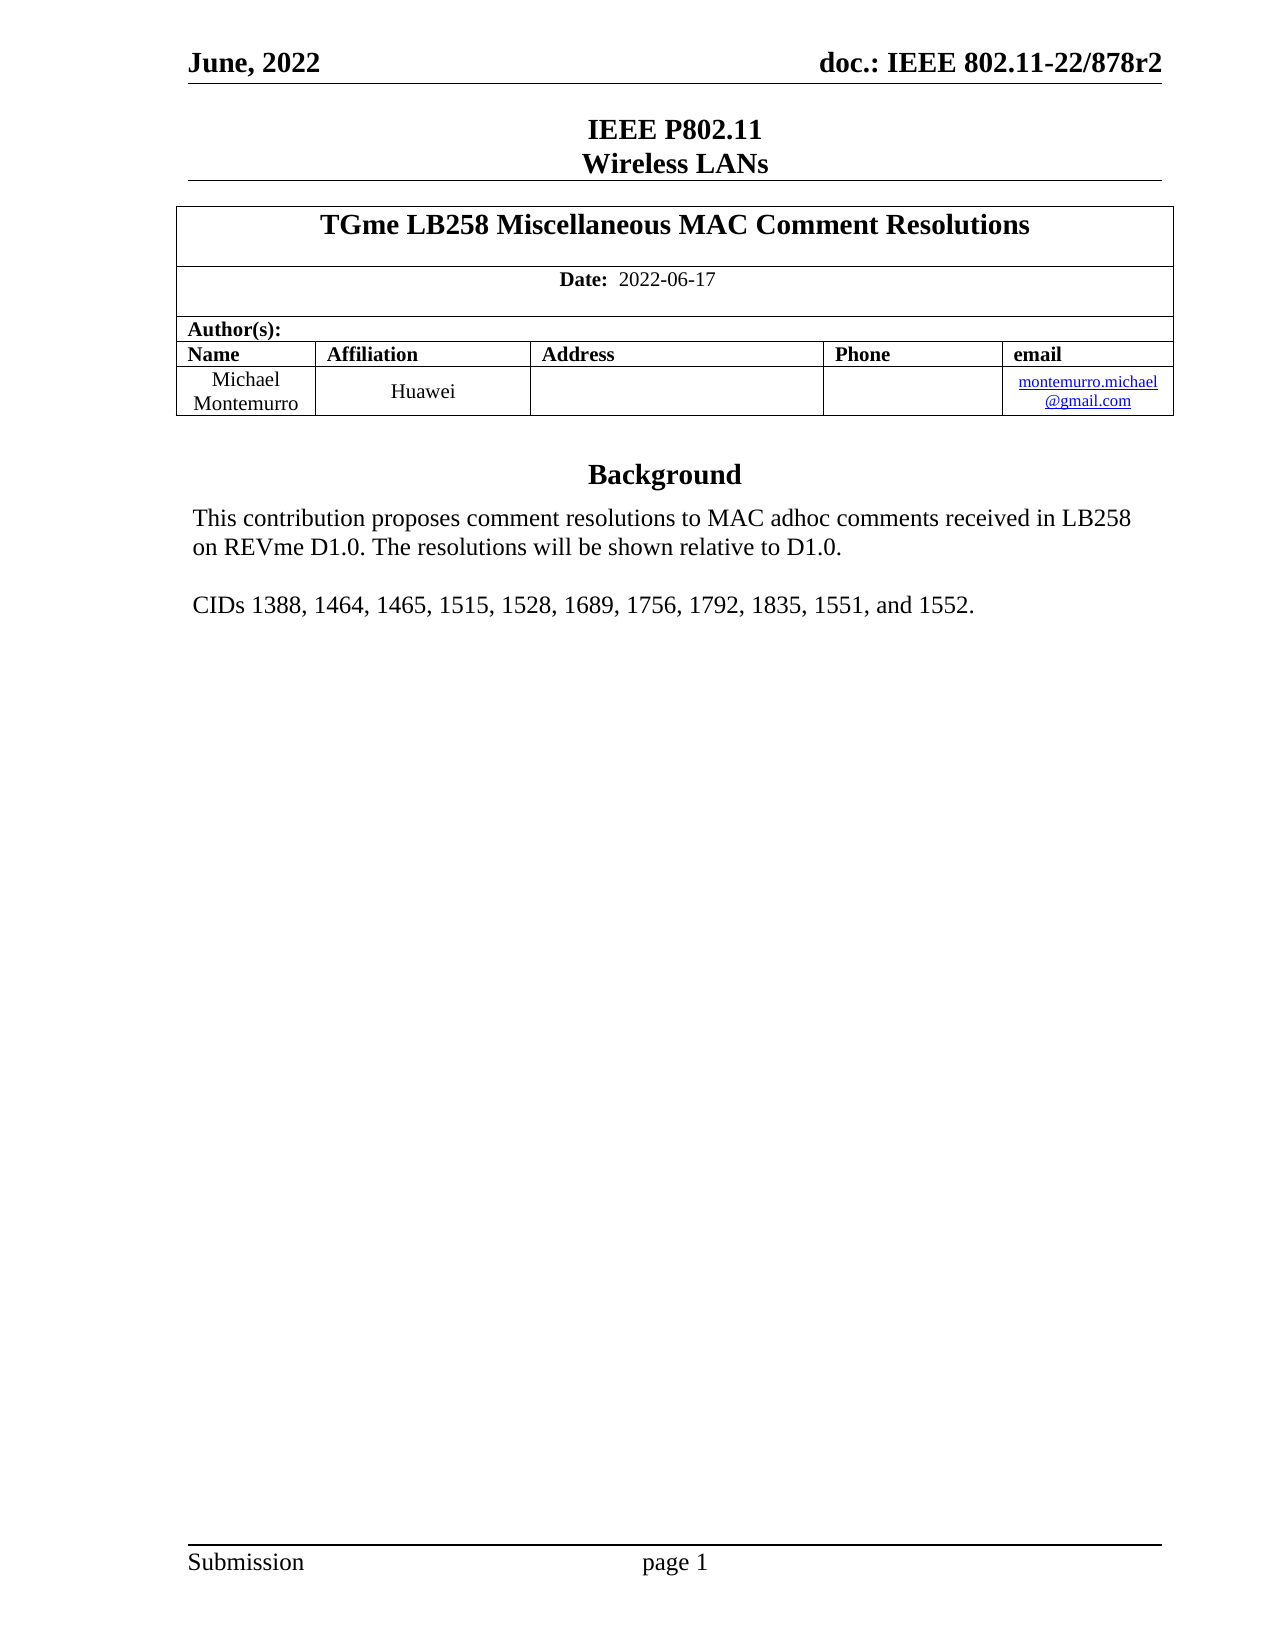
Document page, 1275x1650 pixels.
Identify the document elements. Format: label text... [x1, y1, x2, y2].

table_header TGme LB258 Miscellaneous MAC Comment Resolutions [177, 207, 1173, 266]
table_cell montemurro.michael@gmail.com [1003, 367, 1173, 415]
table_cell Author(s): [177, 317, 1173, 341]
table_cell Name [177, 342, 315, 366]
text IEEE P802.11 Wireless LANs [187, 112, 1162, 181]
table_cell Michael Montemurro [177, 367, 315, 415]
table_cell Date: 2022-06-17 [177, 267, 1173, 316]
table_cell email [1003, 342, 1173, 366]
table_cell Huawei [316, 367, 530, 415]
table_cell [531, 367, 823, 415]
table_cell Phone [824, 342, 1002, 366]
table_cell Address [531, 342, 823, 366]
table_cell Affiliation [316, 342, 530, 366]
table_cell [824, 367, 1002, 415]
